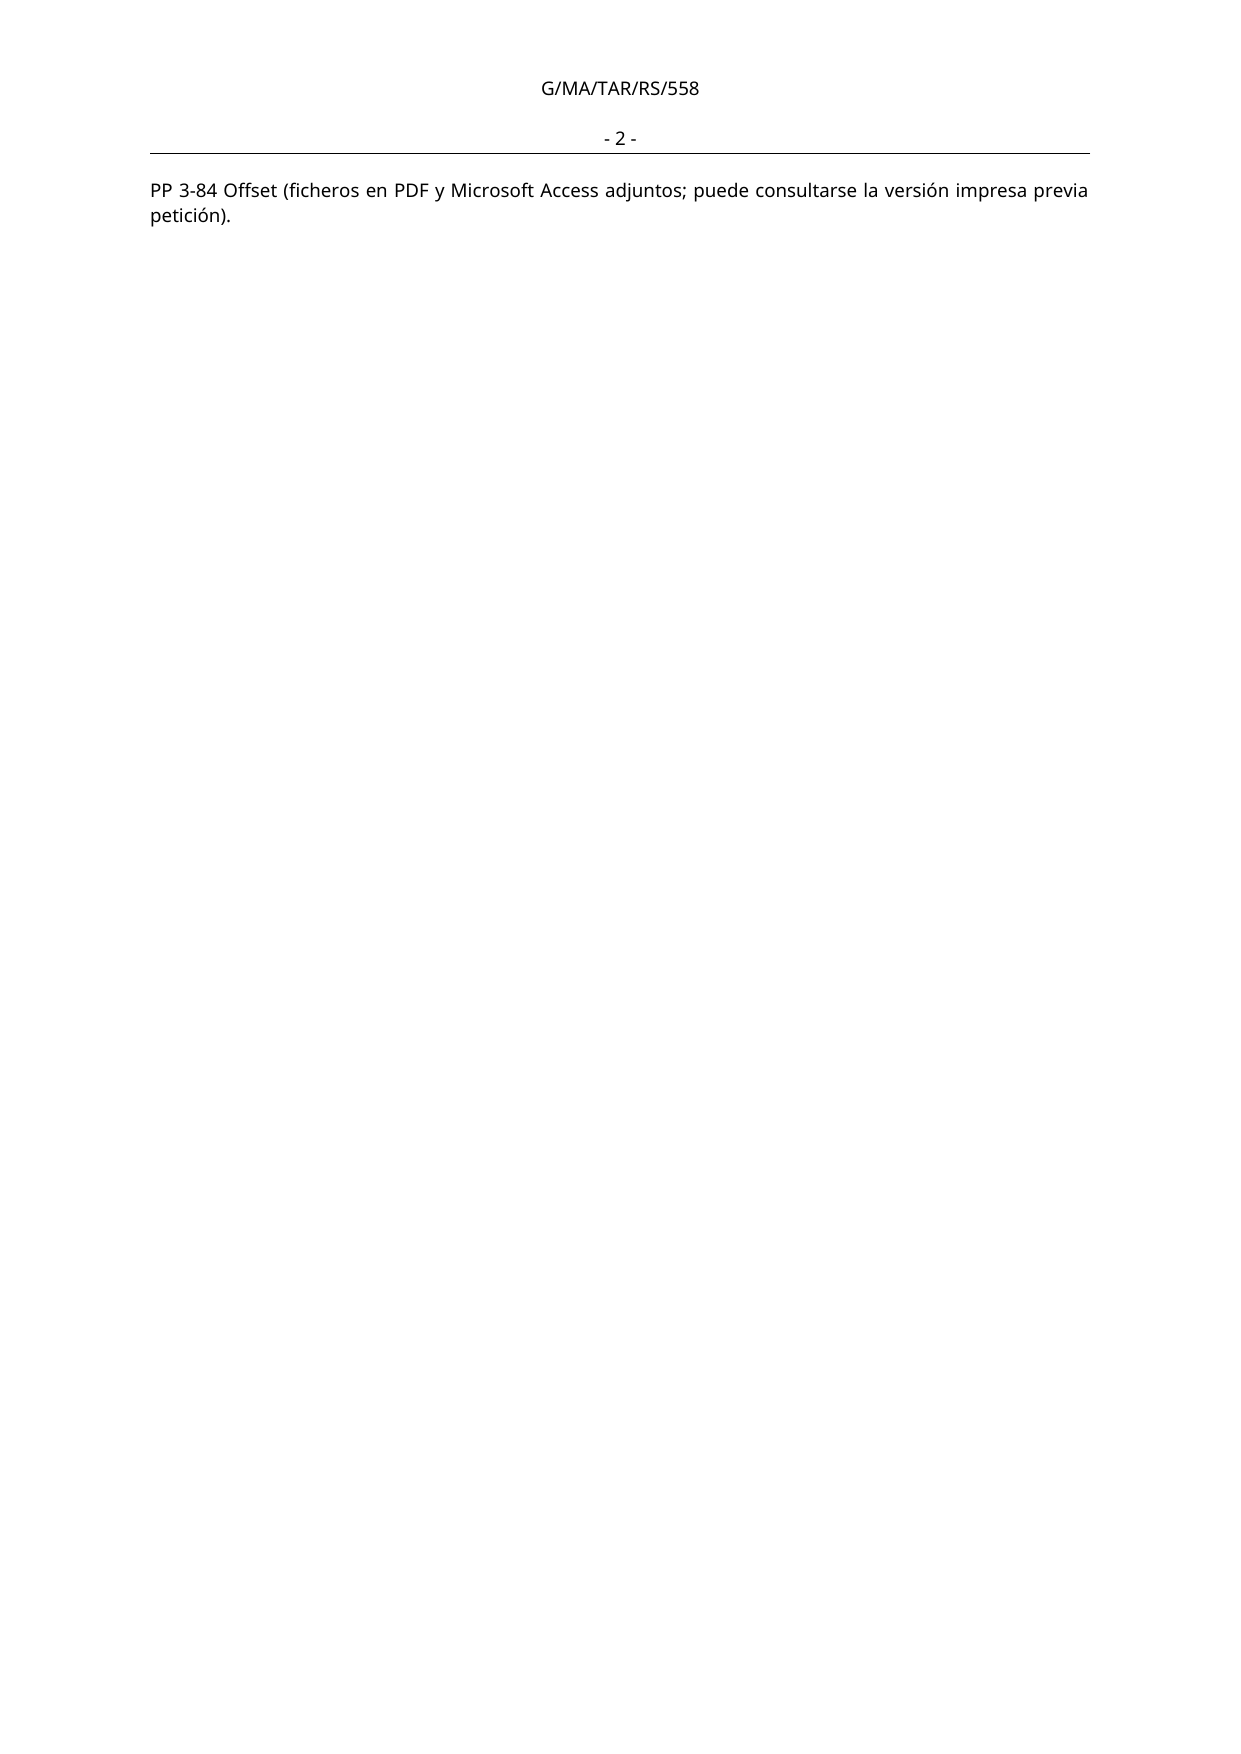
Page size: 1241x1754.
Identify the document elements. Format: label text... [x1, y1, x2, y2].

text PP 3-84 Offset (ficheros en PDF y Microsoft Access adjuntos; puede consultarse la versión impresa previa petición). [150, 177, 1090, 228]
